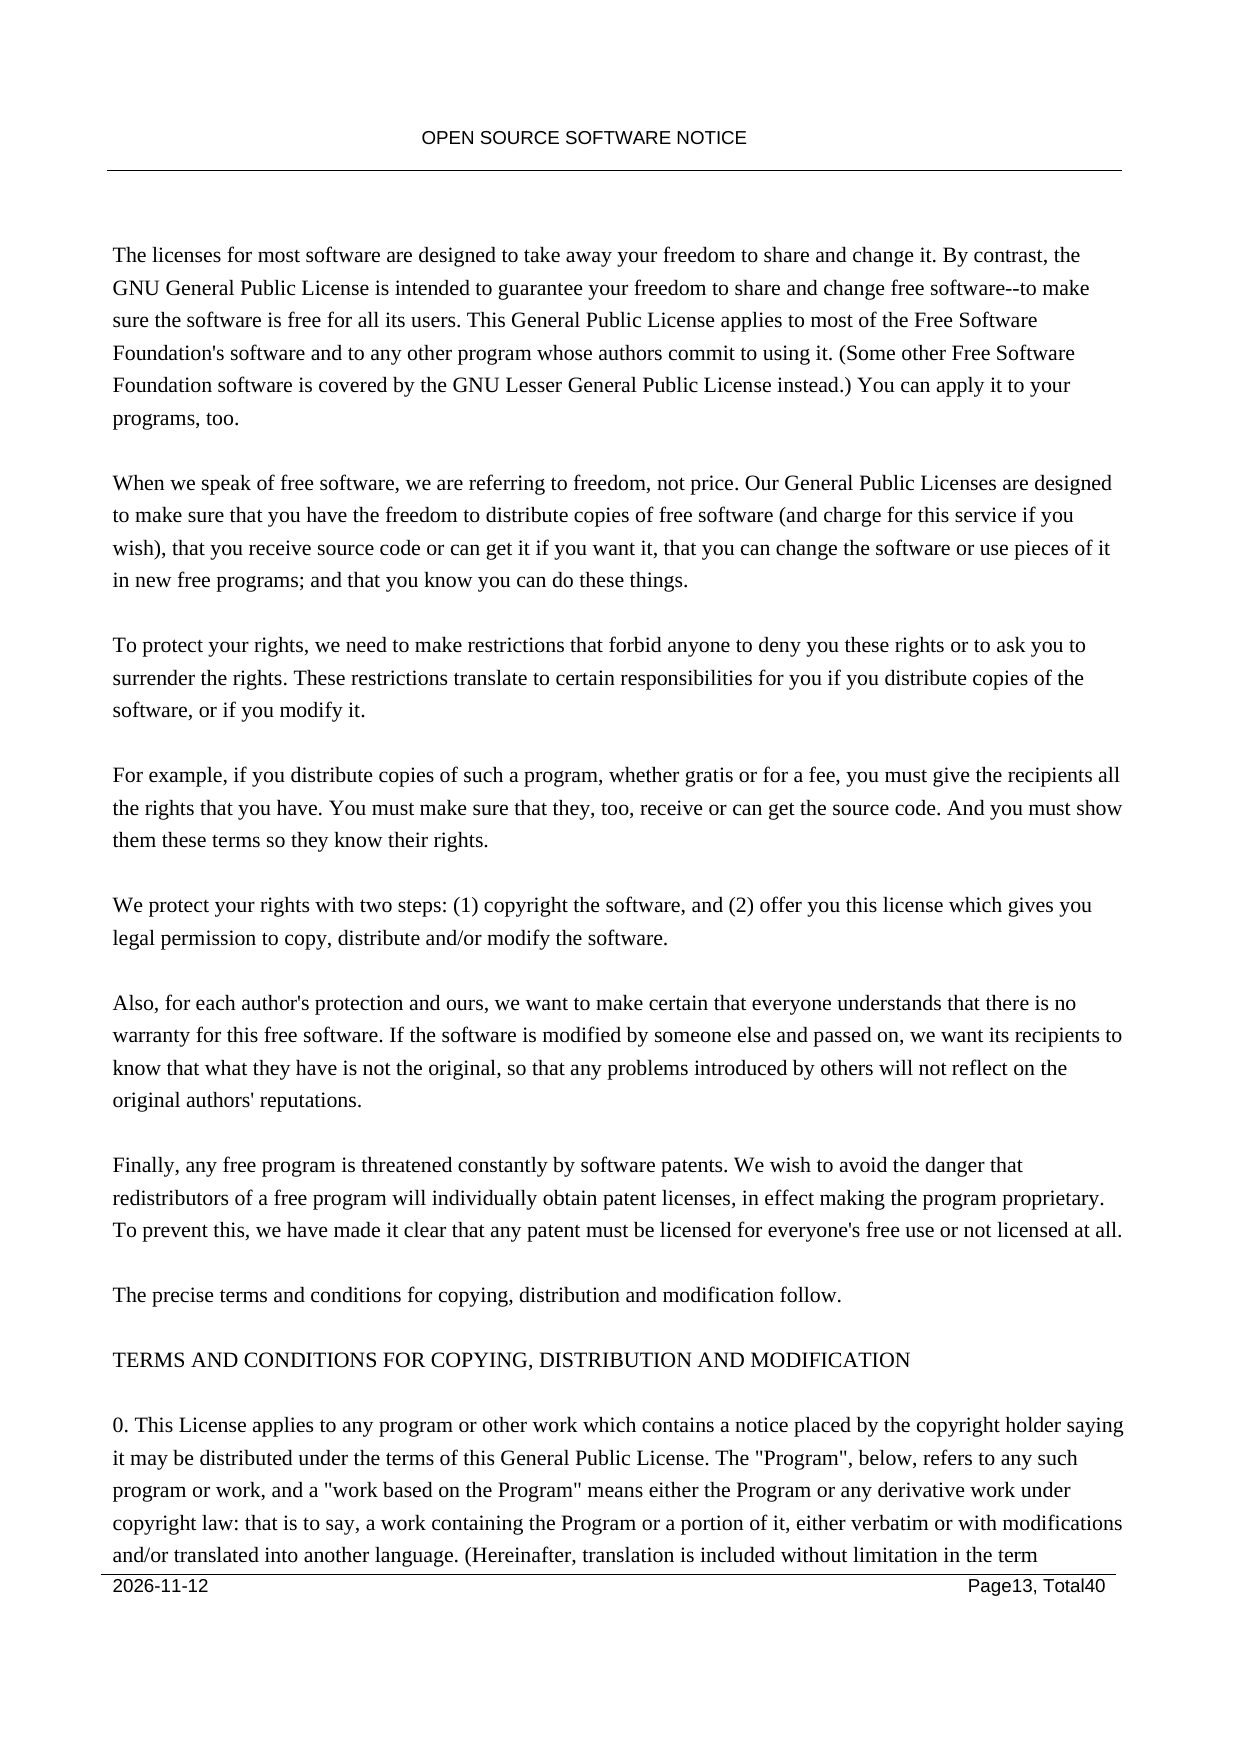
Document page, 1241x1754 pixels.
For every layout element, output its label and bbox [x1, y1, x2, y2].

text [112, 206, 1128, 1571]
